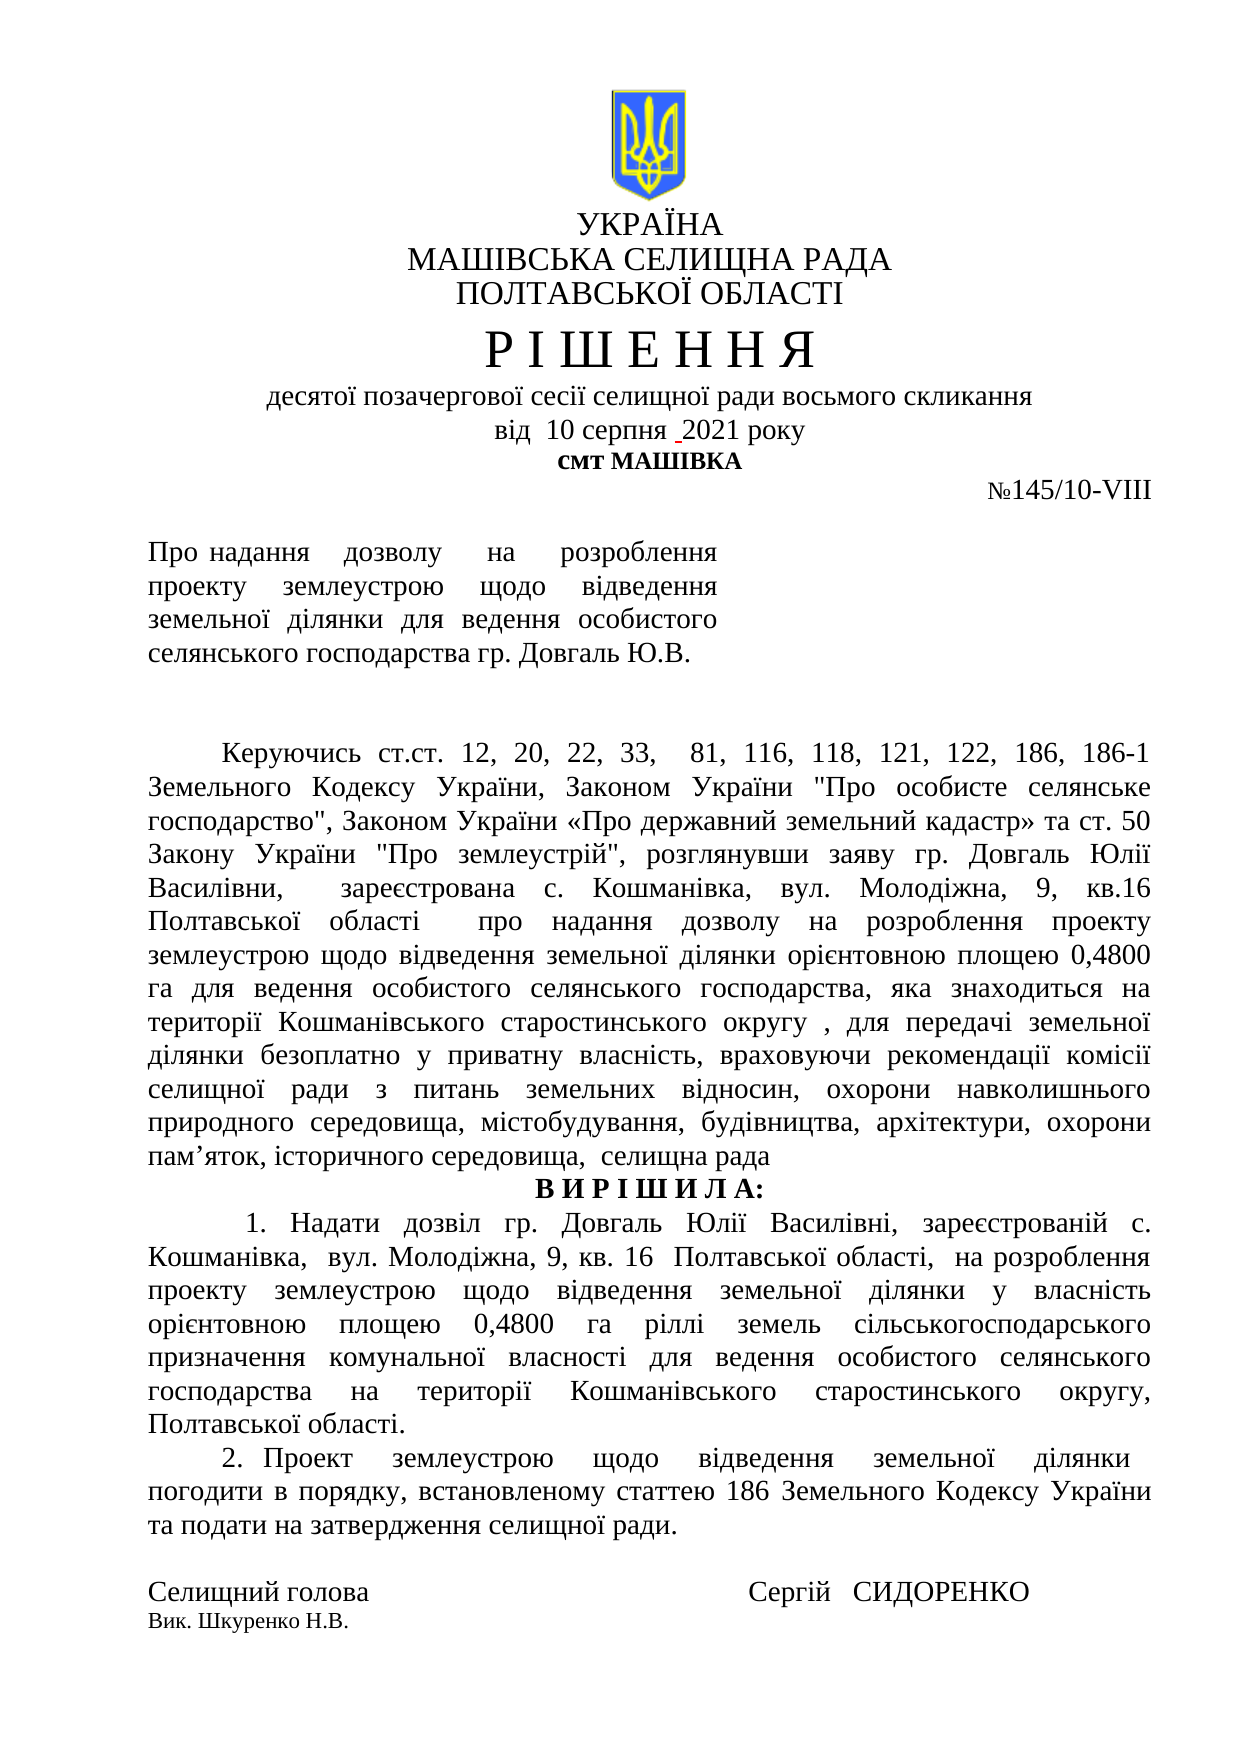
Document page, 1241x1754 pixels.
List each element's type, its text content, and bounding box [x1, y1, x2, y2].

text МАШІВСЬКА СЕЛИЩНА РАДА [148, 242, 1152, 277]
list десятої позачергової сесії селищної ради восьмого скликання [148, 378, 1152, 412]
list смт МАШІВКА [148, 445, 1152, 475]
text Вик. Шкуренко Н.В. [148, 1608, 1152, 1634]
text Керуючись ст.ст. 12, 20, 22, 33, 81, 116, 118, 121, 122, 186, 186-1 Земельного Кодексу України, Законом України "Про особисте селянське господарство", Законом України «Про державний земельний кадастр» та ст. 50 Закону України "Про землеустрій", розглянувши заяву гр. Довгаль Юлії Василівни, зареєстрована с. Кошманівка, вул. Молодіжна, 9, кв.16 Полтавської області про надання дозволу на розроблення проекту землеустрою щодо відведення земельної ділянки орієнтовною площею 0,4800 га для ведення особистого селянського господарства, яка знаходиться на території Кошманівського старостинського округу , для передачі земельної ділянки безоплатно у приватну власність, враховуючи рекомендації комісії селищної ради з питань земельних відносин, охорони навколишнього природного середовища, містобудування, будівництва, архітектури, охорони пам’яток, історичного середовища, селищна рада [148, 736, 1152, 1172]
text ПОЛТАВСЬКОЇ ОБЛАСТІ [148, 277, 1152, 311]
text УКРАЇНА [148, 204, 1152, 242]
text 1. Надати дозвіл гр. Довгаль Юлії Василівні, зареєстрованій с. Кошманівка, вул. Молодіжна, 9, кв. 16 Полтавської області, на розроблення проекту землеустрою щодо відведення земельної ділянки у власність орієнтовною площею 0,4800 га ріллі земель сільськогосподарського призначення комунальної власності для ведення особистого селянського господарства на території Кошманівського старостинського округу, Полтавської області. [148, 1205, 1152, 1440]
text В И Р І Ш И Л А: [148, 1172, 1152, 1205]
list №145/10-VIII [148, 475, 1152, 506]
text 2. Проект землеустрою щодо відведення земельної ділянки погодити в порядку, встановленому статтею 186 Земельного Кодексу України та подати на затвердження селищної ради. [148, 1440, 1152, 1541]
table_header Про надання дозволу на розроблення проекту землеустрою щодо відведення земельної ділянки для ведення особистого селянського господарства гр. Довгаль Ю.В. [136, 534, 729, 736]
subtitle Р І Ш Е Н Н Я [148, 322, 1152, 378]
list від 10 серпня 2021 року [148, 412, 1152, 445]
text Селищний голова Сергій СИДОРЕНКО [148, 1574, 1152, 1608]
